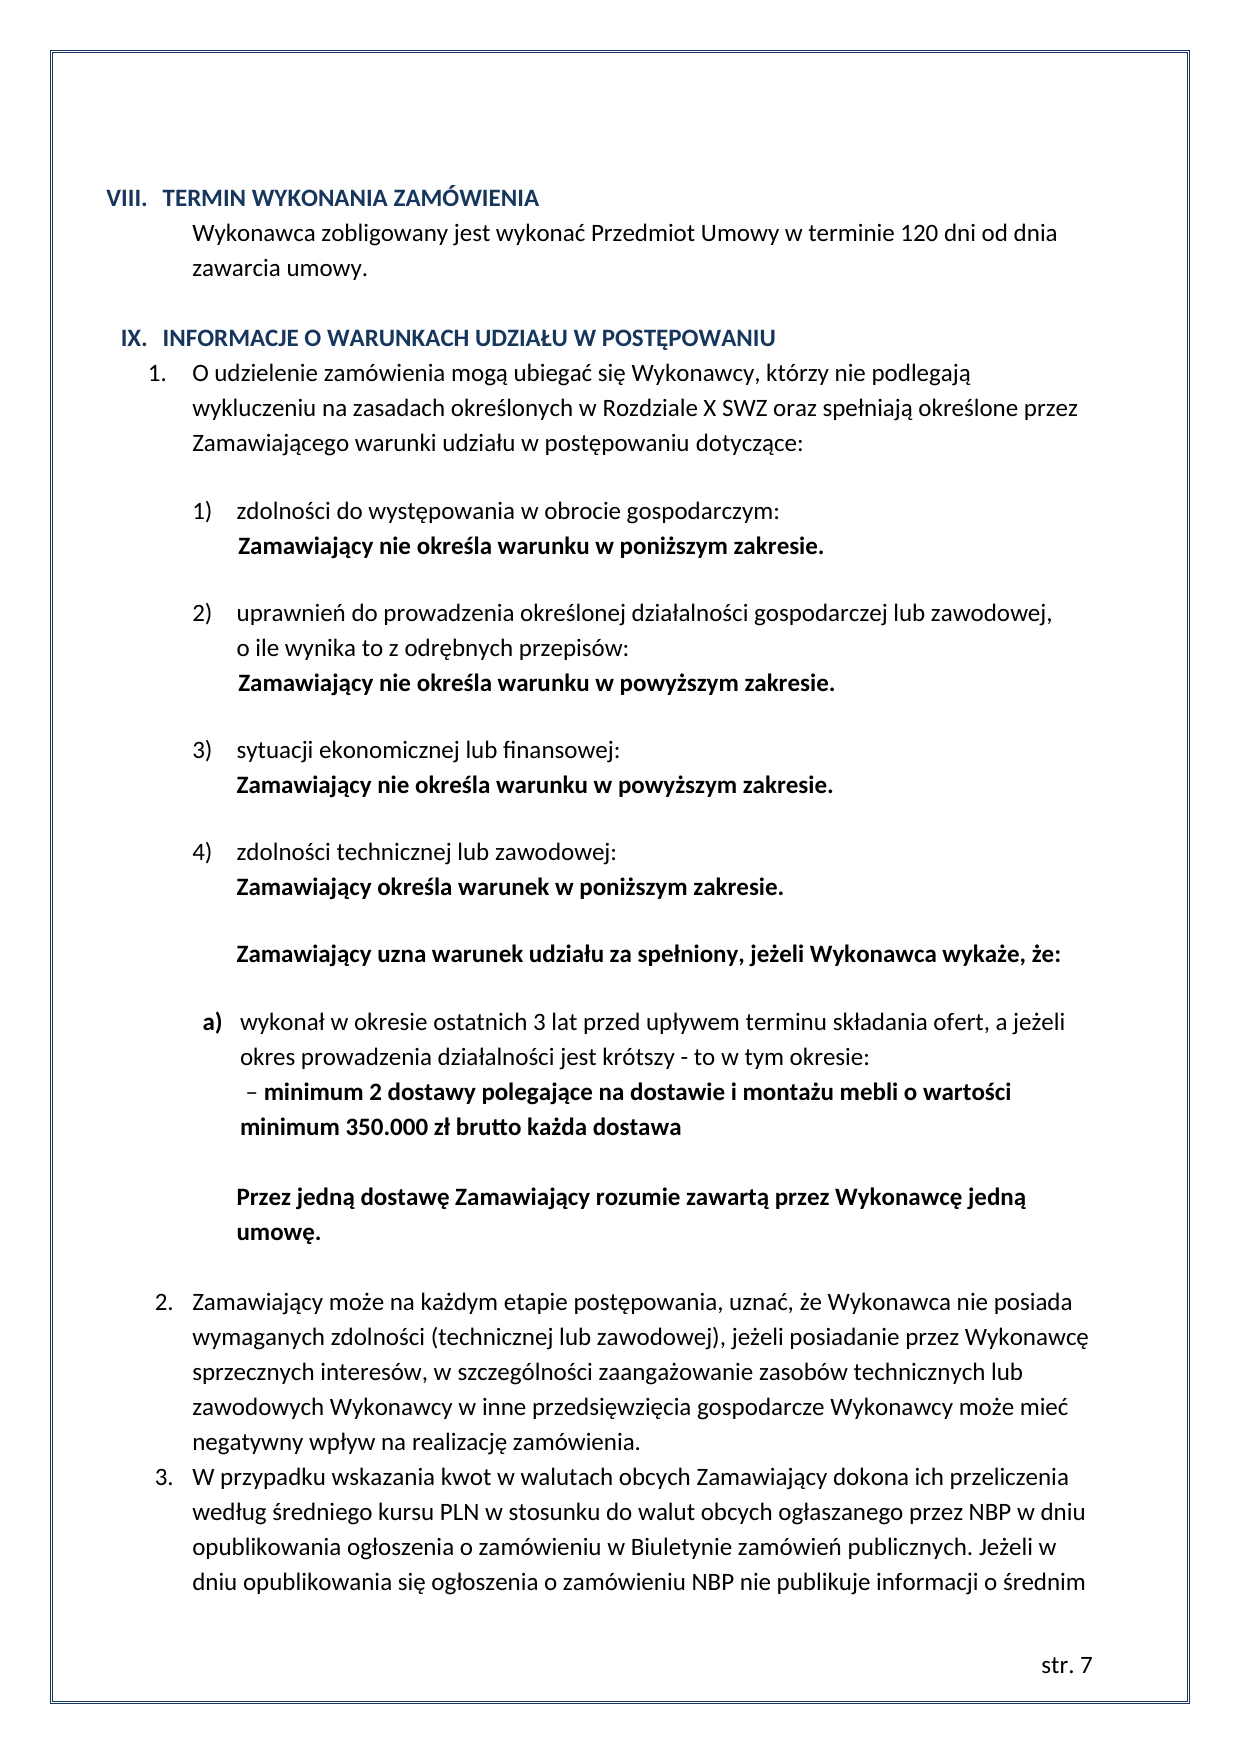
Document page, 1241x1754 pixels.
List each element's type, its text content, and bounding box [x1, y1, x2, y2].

text Zamawiający nie określa warunku w poniższym zakresie. [238, 530, 1091, 560]
list Przez jedną dostawę Zamawiający rozumie zawartą przez Wykonawcę jedną umowę. [236, 1181, 1090, 1246]
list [154, 1461, 1093, 1596]
subtitle TERMIN WYKONANIA ZAMÓWIENIA [148, 183, 1093, 213]
text Zamawiający nie określa warunku w powyższym zakresie. [236, 769, 1091, 800]
list sytuacji ekonomicznej lub finansowej: [192, 734, 1091, 765]
subtitle INFORMACJE O WARUNKACH UDZIAŁU W POSTĘPOWANIU [148, 323, 1093, 353]
text Zamawiający uzna warunek udziału za spełniony, jeżeli Wykonawca wykaże, że: [236, 938, 1091, 969]
list zdolności technicznej lub zawodowej: [192, 836, 1091, 867]
text Zamawiający określa warunek w poniższym zakresie. [236, 871, 1091, 902]
list O udzielenie zamówienia mogą ubiegać się Wykonawcy, którzy nie podlegają wykluczeniu na zasadach określonych w Rozdziale X SWZ oraz spełniają określone przez Zamawiającego warunki udziału w postępowaniu dotyczące: [148, 358, 1091, 458]
list Zamawiający może na każdym etapie postępowania, uznać, że Wykonawca nie posiada wymaganych zdolności (technicznej lub zawodowej), jeżeli posiadanie przez Wykonawcę sprzecznych interesów, w szczególności zaangażowanie zasobów technicznych lub zawodowych Wykonawcy w inne przedsięwzięcia gospodarcze Wykonawcy może mieć negatywny wpływ na realizację zamówienia. [154, 1286, 1093, 1456]
list uprawnień do prowadzenia określonej działalności gospodarczej lub zawodowej, o ile wynika to z odrębnych przepisów: [192, 597, 1091, 662]
text Zamawiający nie określa warunku w powyższym zakresie. [238, 667, 1091, 697]
list zdolności do występowania w obrocie gospodarczym: [192, 495, 1091, 525]
list Wykonawca zobligowany jest wykonać Przedmiot Umowy w terminie 120 dni od dnia zawarcia umowy. [192, 218, 1093, 283]
list – minimum 2 dostawy polegające na dostawie i montażu mebli o wartości minimum 350.000 zł brutto każda dostawa [240, 1076, 1091, 1141]
list wykonał w okresie ostatnich 3 lat przed upływem terminu składania ofert, a jeżeli okres prowadzenia działalności jest krótszy - to w tym okresie: [202, 1006, 1091, 1071]
